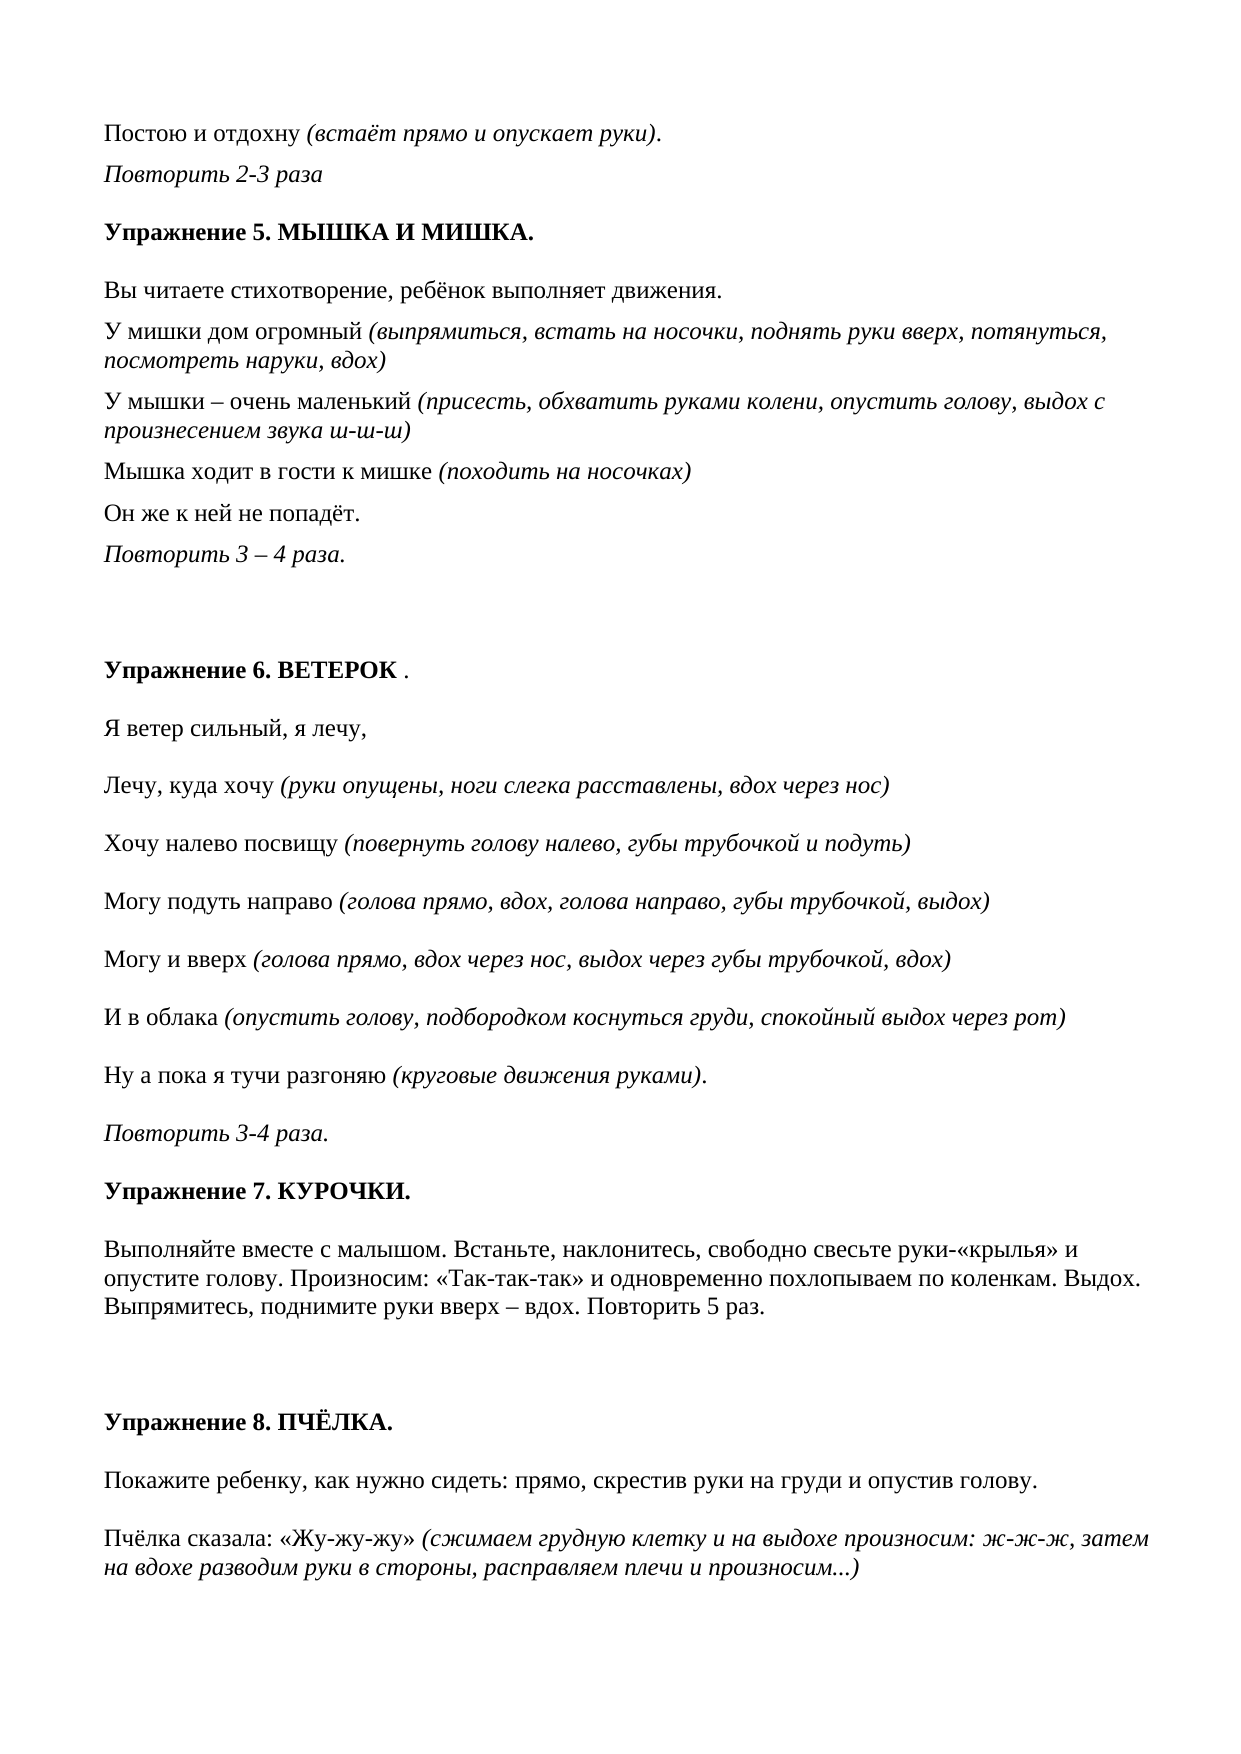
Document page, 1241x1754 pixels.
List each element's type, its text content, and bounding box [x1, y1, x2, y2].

text Повторить 2-3 раза [103, 159, 1152, 188]
text Хочу налево посвищу (повернуть голову налево, губы трубочкой и подуть) [103, 828, 1152, 857]
text Пчёлка сказала: «Жу-жу-жу» (сжимаем грудную клетку и на выдохе произносим: ж-ж-ж, затем на вдохе разводим руки в стороны, расправляем плечи и произносим...) [103, 1523, 1152, 1581]
text Повторить 3-4 раза. [103, 1118, 1152, 1147]
text И в облака (опустить голову, подбородком коснуться груди, спокойный выдох через рот) [103, 1002, 1152, 1031]
text Он же к ней не попадёт. [103, 498, 1152, 526]
text У мишки дом огромный (выпрямиться, встать на носочки, поднять руки вверх, потянуться, посмотреть наруки, вдох) [103, 316, 1152, 374]
text Повторить 3 – 4 раза. [103, 539, 1152, 568]
text У мышки – очень маленький (присесть, обхватить руками колени, опустить голову, выдох с произнесением звука ш-ш-ш) [103, 386, 1152, 444]
text Упражнение 5. МЫШКА И МИШКА. [103, 217, 1152, 246]
text Могу и вверх (голова прямо, вдох через нос, выдох через губы трубочкой, вдох) [103, 944, 1152, 973]
text Вы читаете стихотворение, ребёнок выполняет движения. [103, 275, 1152, 304]
text Упражнение 7. КУРОЧКИ. [103, 1176, 1152, 1205]
text Упражнение 8. ПЧЁЛКА. [103, 1407, 1152, 1436]
text Мышка ходит в гости к мишке (походить на носочках) [103, 456, 1152, 485]
text Выполняйте вместе с малышом. Встаньте, наклонитесь, свободно свесьте руки-«крылья» и опустите голову. Произносим: «Так-так-так» и одновременно похлопываем по коленкам. Выдох. Выпрямитесь, поднимите руки вверх – вдох. Повторить 5 раз. [103, 1234, 1152, 1320]
text Могу подуть направо (голова прямо, вдох, голова направо, губы трубочкой, выдох) [103, 886, 1152, 915]
text Покажите ребенку, как нужно сидеть: прямо, скрестив руки на груди и опустив голову. [103, 1465, 1152, 1494]
text Упражнение 6. ВЕТЕРОК . [103, 655, 1152, 683]
text Лечу, куда хочу (руки опущены, ноги слегка расставлены, вдох через нос) [103, 771, 1152, 799]
text Я ветер сильный, я лечу, [103, 713, 1152, 741]
text Ну а пока я тучи разгоняю (круговые движения руками). [103, 1060, 1152, 1089]
text Постою и отдохну (встаёт прямо и опускает руки). [103, 118, 1152, 147]
